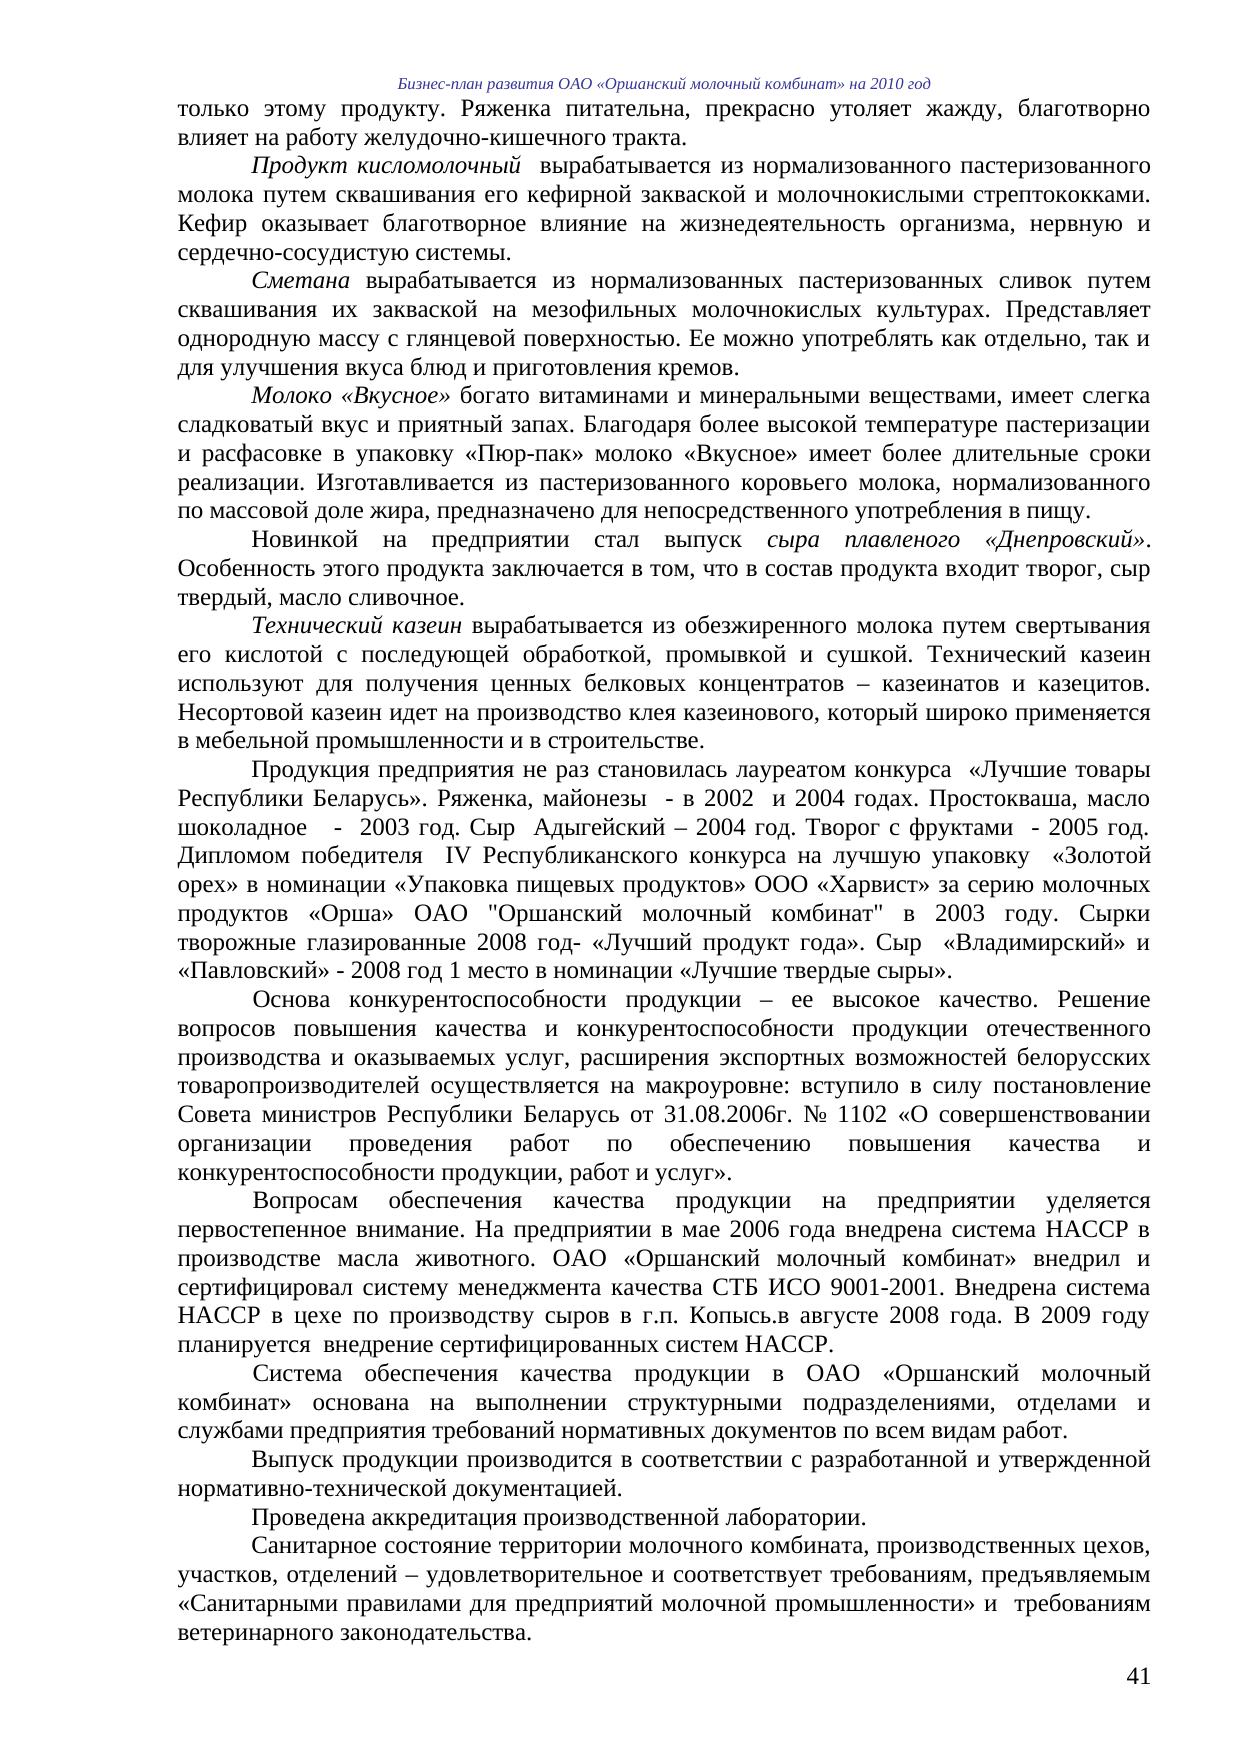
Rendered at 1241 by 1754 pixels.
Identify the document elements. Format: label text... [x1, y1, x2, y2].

text Вопросам обеспечения качества продукции на предприятии уделяется первостепенное внимание. На предприятии в мае 2006 года внедрена система НАССР в производстве масла животного. ОАО «Оршанский молочный комбинат» внедрил и сертифицировал систему менеджмента качества СТБ ИСО 9001-2001. Внедрена система НАССР в цехе по производству сыров в г.п. Копысь.в августе 2008 года. В 2009 году планируется внедрение сертифицированных систем НАССР. [177, 1186, 1152, 1358]
text Основа конкурентоспособности продукции – ее высокое качество. Решение вопросов повышения качества и конкурентоспособности продукции отечественного производства и оказываемых услуг, расширения экспортных возможностей белорусских товаропроизводителей осуществляется на макроуровне: вступило в силу постановление Совета министров Республики Беларусь от 31.08.2006г. № 1102 «О совершенствовании организации проведения работ по обеспечению повышения качества и конкурентоспособности продукции, работ и услуг». [177, 984, 1152, 1186]
text Проведена аккредитация производственной лаборатории. [177, 1502, 1152, 1531]
text Сметана вырабатывается из нормализованных пастеризованных сливок путем сквашивания их закваской на мезофильных молочнокислых культурах. Представляет однородную массу с глянцевой поверхностью. Ее можно употреблять как отдельно, так и для улучшения вкуса блюд и приготовления кремов. [177, 266, 1152, 381]
text Новинкой на предприятии стал выпуск сыра плавленого «Днепровский». Особенность этого продукта заключается в том, что в состав продукта входит творог, сыр твердый, масло сливочное. [177, 524, 1152, 611]
text Технический казеин вырабатывается из обезжиренного молока путем свертывания его кислотой с последующей обработкой, промывкой и сушкой. Технический казеин используют для получения ценных белковых концентратов – казеинатов и казецитов. Несортовой казеин идет на производство клея казеинового, который широко применяется в мебельной промышленности и в строительстве. [177, 611, 1152, 754]
text Продукт кисломолочный вырабатывается из нормализованного пастеризованного молока путем сквашивания его кефирной закваской и молочнокислыми стрептококками. Кефир оказывает благотворное влияние на жизнедеятельность организма, нервную и сердечно-сосудистую системы. [177, 151, 1152, 266]
text Продукция предприятия не раз становилась лауреатом конкурса «Лучшие товары Республики Беларусь». Ряженка, майонезы - в 2002 и 2004 годах. Простокваша, масло шоколадное - 2003 год. Сыр Адыгейский – 2004 год. Творог с фруктами - 2005 год. Дипломом победителя IV Республиканского конкурса на лучшую упаковку «Золотой орех» в номинации «Упаковка пищевых продуктов» ООО «Харвист» за серию молочных продуктов «Орша» ОАО "Оршанский молочный комбинат" в 2003 году. Сырки творожные глазированные 2008 год- «Лучший продукт года». Сыр «Владимирский» и «Павловский» - 2008 год 1 место в номинации «Лучшие твердые сыры». [177, 754, 1152, 984]
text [177, 93, 1152, 151]
text Система обеспечения качества продукции в ОАО «Оршанский молочный комбинат» основана на выполнении структурными подразделениями, отделами и службами предприятия требований нормативных документов по всем видам работ. [177, 1358, 1152, 1444]
text Молоко «Вкусное» богато витаминами и минеральными веществами, имеет слегка сладковатый вкус и приятный запах. Благодаря более высокой температуре пастеризации и расфасовке в упаковку «Пюр-пак» молоко «Вкусное» имеет более длительные сроки реализации. Изготавливается из пастеризованного коровьего молока, нормализованного по массовой доле жира, предназначено для непосредственного употребления в пищу. [177, 381, 1152, 524]
text Санитарное состояние территории молочного комбината, производственных цехов, участков, отделений – удовлетворительное и соответствует требованиям, предъявляемым «Санитарными правилами для предприятий молочной промышленности» и требованиям ветеринарного законодательства. [177, 1531, 1152, 1646]
text Выпуск продукции производится в соответствии с разработанной и утвержденной нормативно-технической документацией. [177, 1444, 1152, 1502]
